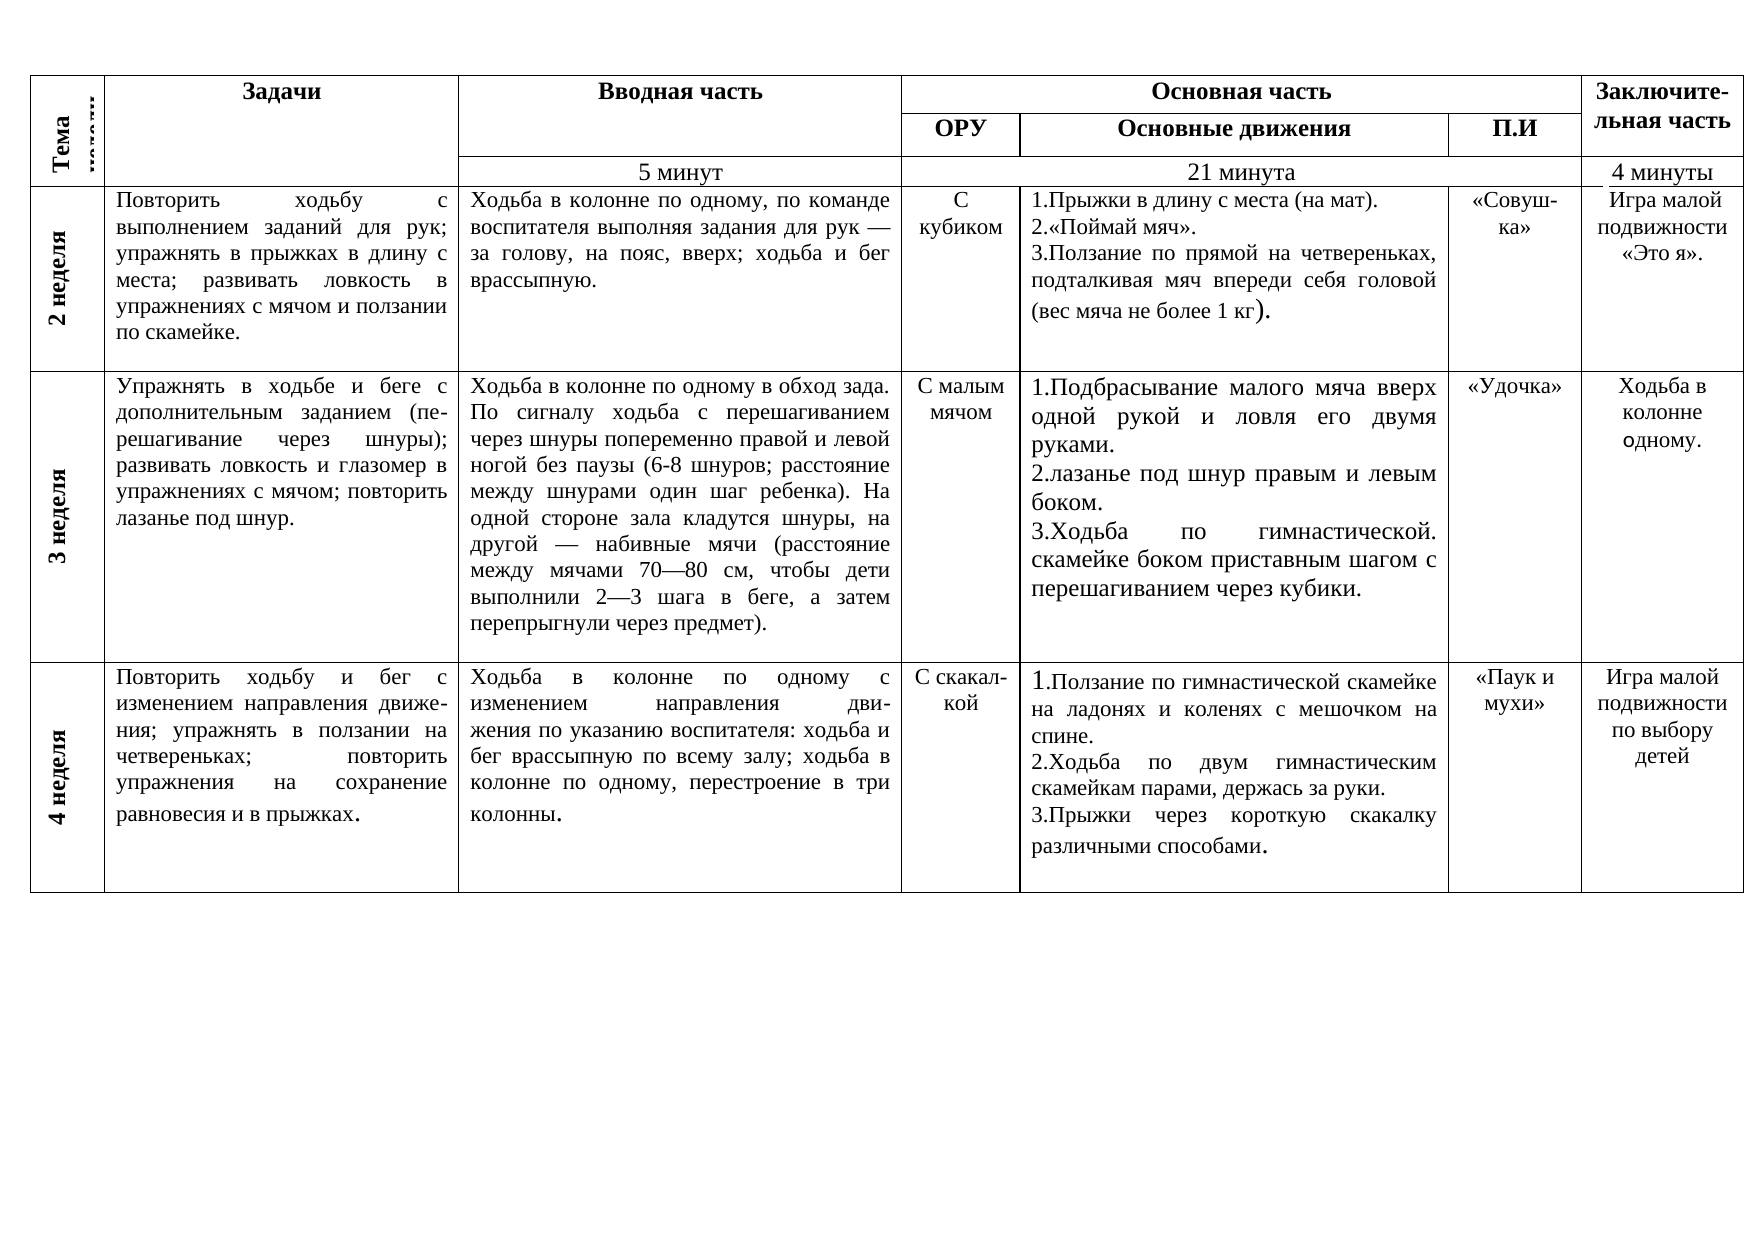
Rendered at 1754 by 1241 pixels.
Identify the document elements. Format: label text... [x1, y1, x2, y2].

table_cell С малым мячом [902, 372, 1019, 662]
table_cell Ходьба в колонне одному. [1582, 372, 1743, 662]
table_cell 2 неделя [31, 187, 104, 371]
table_header Заключите- льная часть [1582, 76, 1743, 156]
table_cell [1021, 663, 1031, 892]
table_cell П.И [1449, 114, 1581, 156]
table_cell 1.Подбрасывание малого мяча вверх одной рукой и ловля его двумя руками. 2.лазанье под шнур правым и левым боком. 3.Ходьба по гимнастической. скамейке боком приставным шагом с перешагиванием через кубики. [1021, 372, 1448, 662]
table_cell Повторить ходьбу и бег с изменением направления движения; упражнять в ползании на четвереньках; повторить упражнения на сохранение равновесия и в прыжках. [105, 663, 458, 892]
table_header Основная часть [902, 76, 1581, 112]
table_cell Ходьба в колонне по одному с изменением направления дви- жения по указанию воспитателя: ходьба и бег врассыпную по всему залу; ходьба в колонне по одному, перестроение в три колонны. [459, 663, 901, 892]
table_cell Игра малой подвижности «Это я». [1582, 187, 1743, 371]
table_cell С скакал- кой [902, 663, 1019, 892]
table_cell 1.Прыжки в длину с места (на мат). 2.«Поймай мяч». 3.Ползание по прямой на четвереньках, подталкивая мяч впереди себя головой (вес мяча не более 1 кг). [1021, 187, 1448, 371]
table_cell Повторить ходьбу с выполнением заданий для рук; упражнять в прыжках в длину с места; развивать ловкость в упражнениях с мячом и ползании по скамейке. [105, 187, 458, 371]
table_cell «Паук и мухи» [1449, 663, 1581, 892]
table_cell 21 минута [902, 157, 1581, 186]
table_cell С кубиком [902, 187, 1019, 371]
table_cell 4 неделя [31, 663, 104, 892]
table_header Тема недели [31, 76, 104, 186]
table_cell 4 минуты [1582, 157, 1743, 186]
table_header Задачи [105, 76, 458, 186]
table_cell Упражнять в ходьбе и беге с дополнительным заданием (перешагивание через шнуры); развивать ловкость и глазомер в упражнениях с мячом; повторить лазанье под шнур. [105, 372, 458, 662]
table_header Вводная часть [459, 76, 901, 156]
table_cell Ходьба в колонне по одному, по команде воспитателя выполняя задания для рук — за голову, на пояс, вверх; ходьба и бег врассыпную. [459, 187, 901, 371]
table_cell Игра малой подвижности по выбору детей [1582, 663, 1743, 892]
table_cell «Удочка» [1449, 372, 1581, 662]
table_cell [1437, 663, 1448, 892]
table_cell ОРУ [902, 114, 1019, 156]
table_cell «Совуш-ка» [1449, 187, 1581, 371]
table_cell 5 минут [459, 157, 901, 186]
table_cell 3 неделя [31, 372, 104, 662]
table_cell Основные движения [1021, 114, 1448, 156]
table_cell Ходьба в колонне по одному в обход зада. По сигналу ходьба с перешагиванием через шнуры попеременно правой и левой ногой без паузы (6-8 шнуров; расстояние между шнурами один шаг ребенка). На одной стороне зала кладутся шнуры, на другой — набивные мячи (расстояние между мячами 70—80 см, чтобы дети выполнили 2—3 шага в беге, а затем перепрыгнули через предмет). [459, 372, 901, 662]
